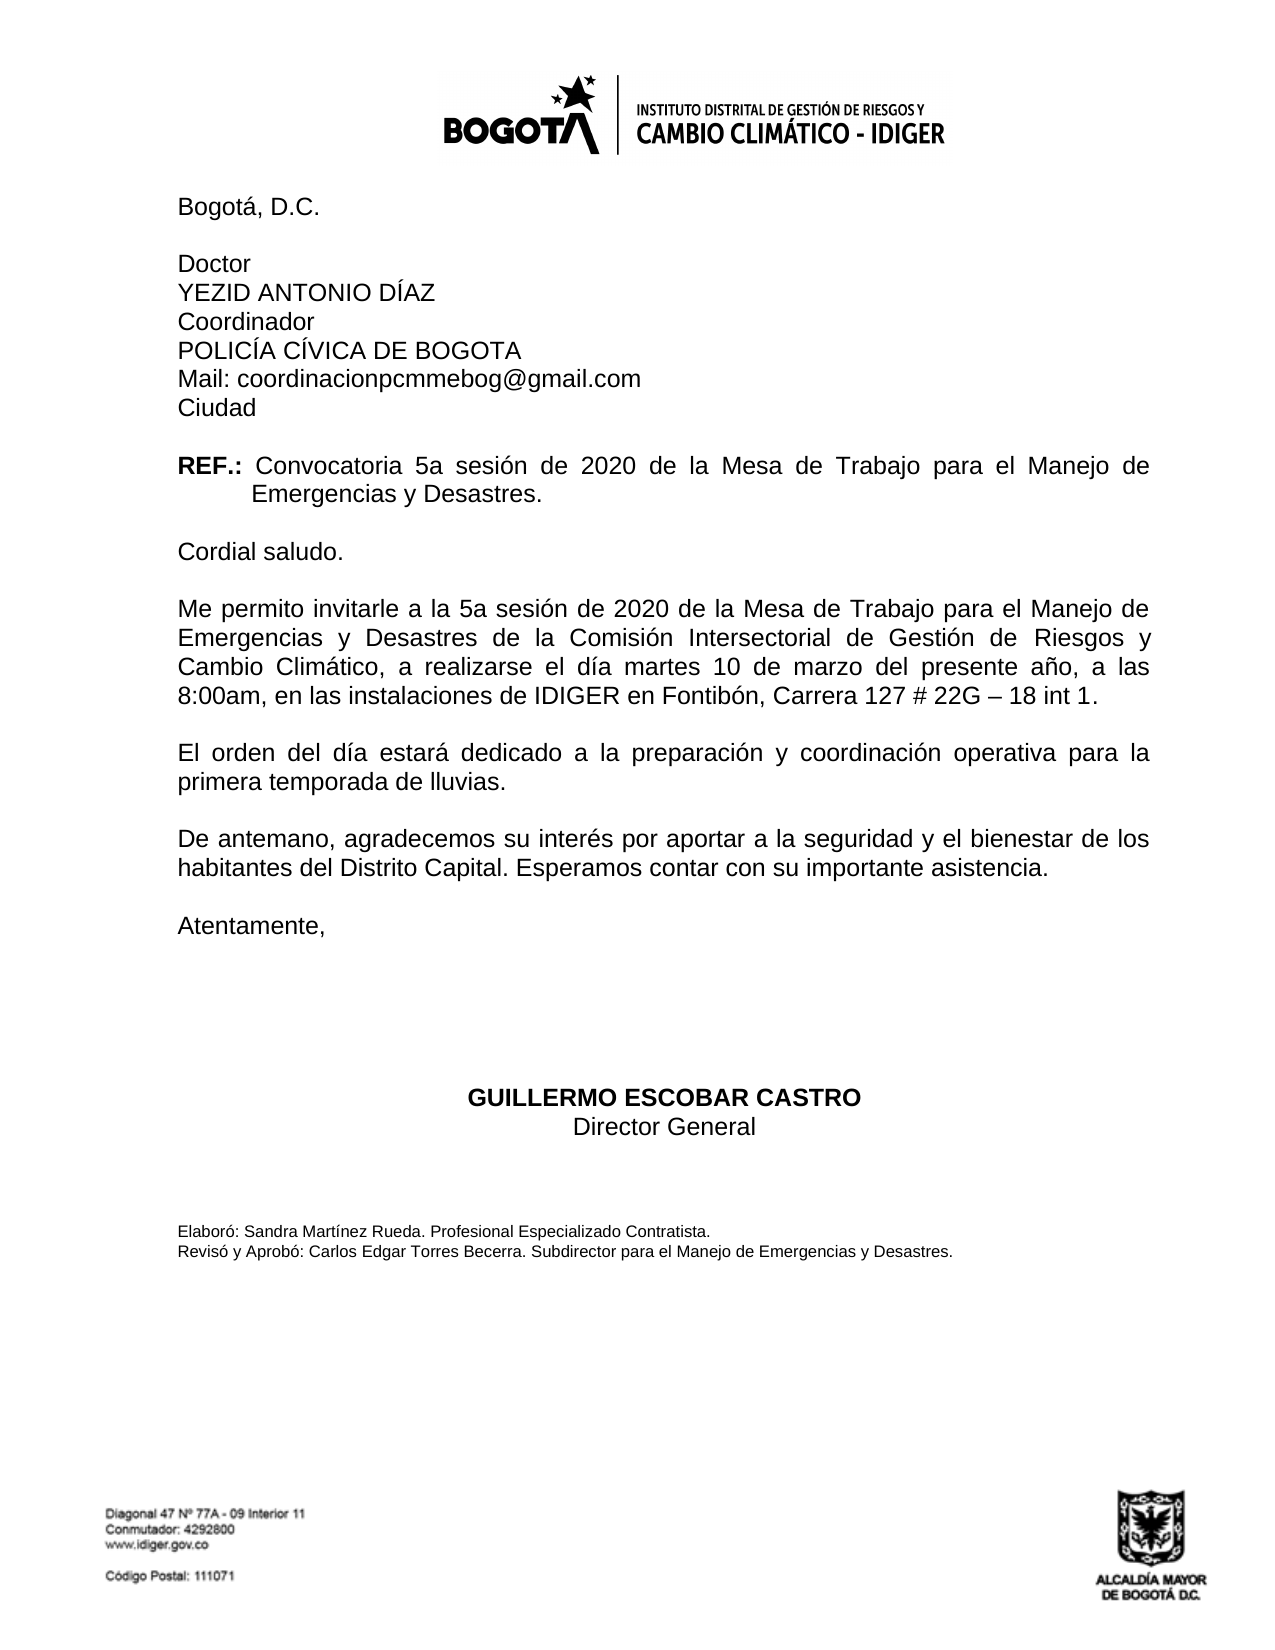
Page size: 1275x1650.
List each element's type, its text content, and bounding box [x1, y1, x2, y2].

text REF.: Convocatoria 5a sesión de 2020 de la Mesa de Trabajo para el Manejo de Emergencias y Desastres. [177, 451, 1152, 508]
text Cordial saludo. [177, 537, 1152, 566]
text Revisó y Aprobó: Carlos Edgar Torres Becerra. Subdirector para el Manejo de Emergencias y Desastres. [177, 1241, 1152, 1261]
text POLICÍA CÍVICA DE BOGOTA [177, 336, 1152, 364]
text De antemano, agradecemos su interés por aportar a la seguridad y el bienestar de los habitantes del Distrito Capital. Esperamos contar con su importante asistencia. [177, 824, 1152, 882]
text El orden del día estará dedicado a la preparación y coordinación operativa para la primera temporada de lluvias. [177, 738, 1152, 796]
text Coordinador [177, 307, 1152, 336]
text Ciudad [177, 393, 1152, 422]
text Director General [177, 1112, 1152, 1141]
subtitle GUILLERMO ESCOBAR CASTRO [177, 1083, 1152, 1112]
text Mail: coordinacionpcmmebog@gmail.com [177, 364, 1152, 393]
text Elaboró: Sandra Martínez Rueda. Profesional Especializado Contratista. [177, 1222, 1152, 1241]
text Doctor [177, 249, 1152, 278]
text Me permito invitarle a la 5a sesión de 2020 de la Mesa de Trabajo para el Manejo de Emergencias y Desastres de la Comisión Intersectorial de Gestión de Riesgos y Cambio Climático, a realizarse el día martes 10 de marzo del presente año, a las 8:00am, en las instalaciones de IDIGER en Fontibón, Carrera 127 # 22G – 18 int 1. [177, 594, 1152, 709]
text Bogotá, D.C. [177, 192, 1152, 221]
text YEZID ANTONIO DÍAZ [177, 278, 1152, 307]
picture [436, 71, 953, 166]
text Atentamente, [177, 911, 1152, 939]
